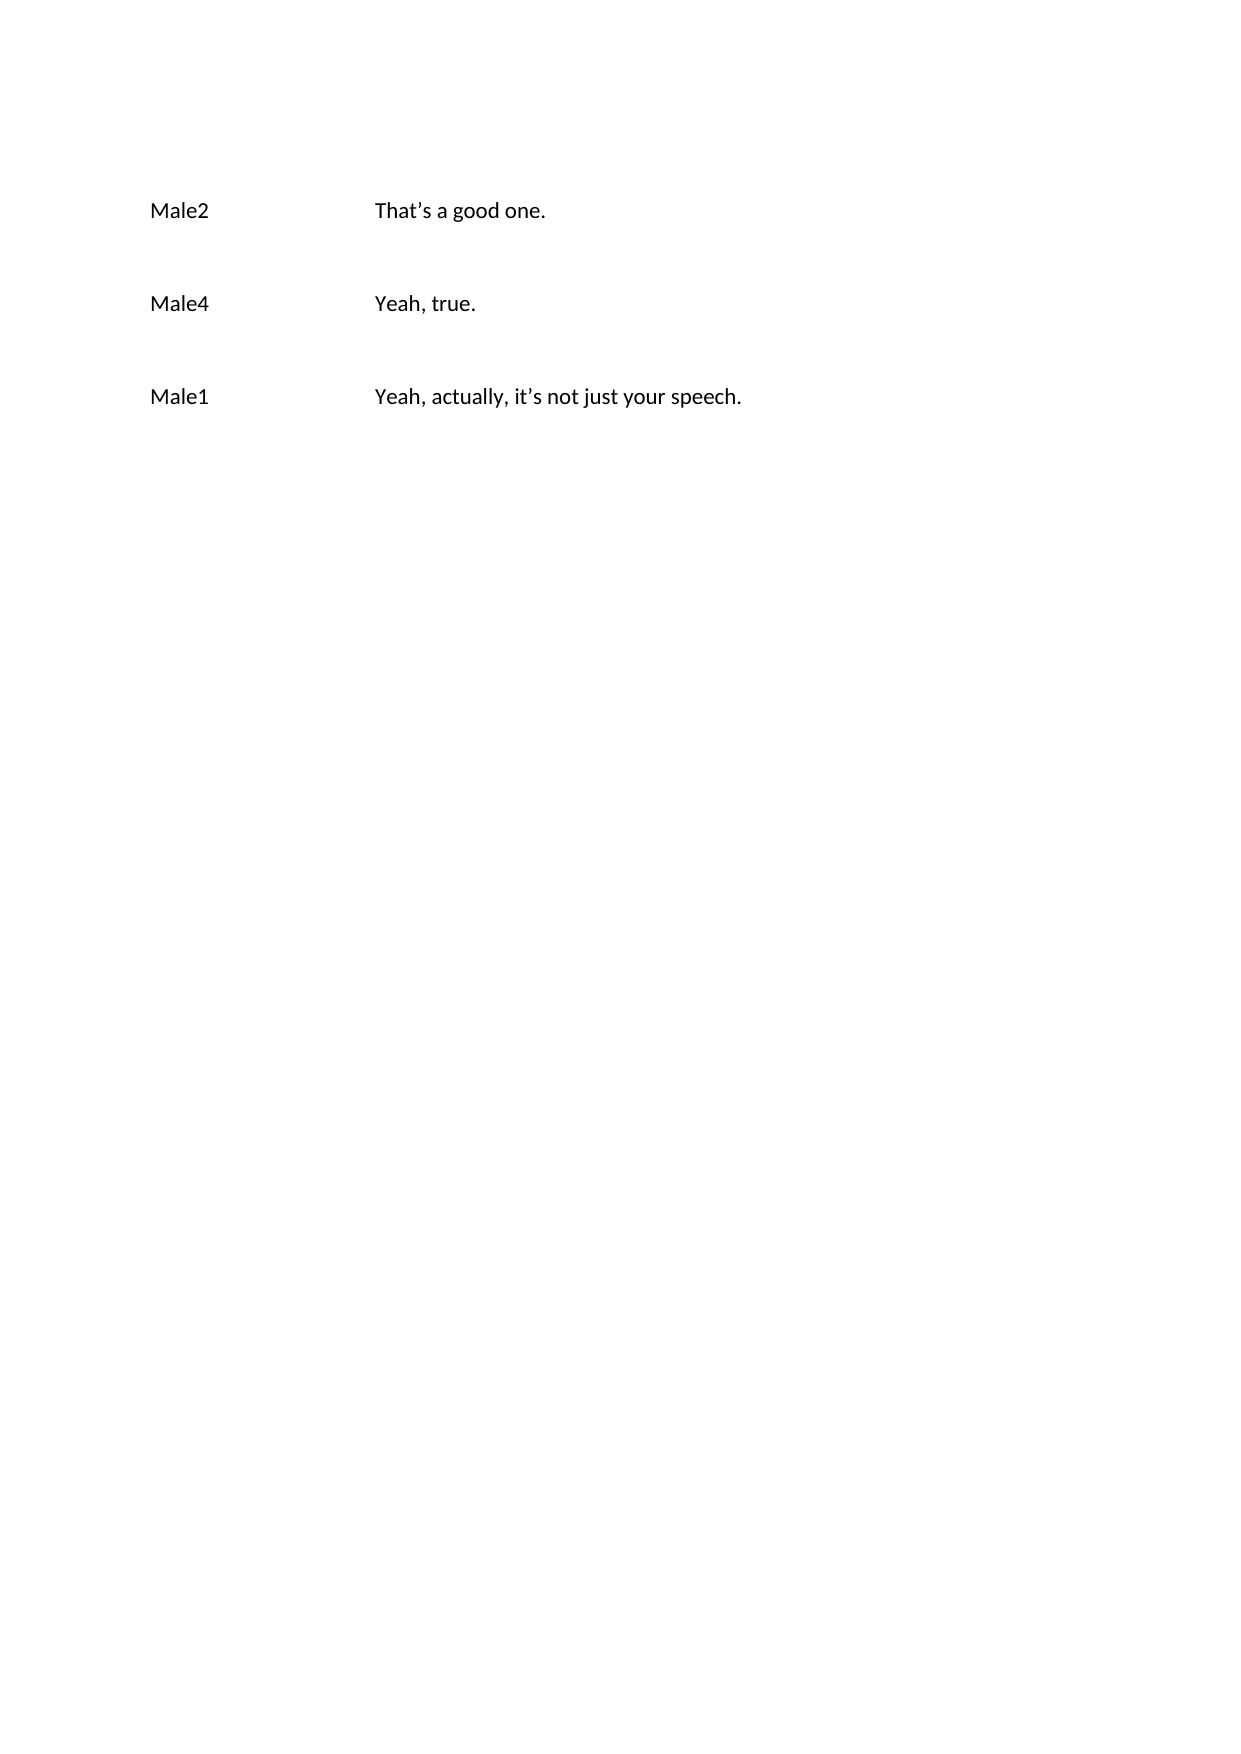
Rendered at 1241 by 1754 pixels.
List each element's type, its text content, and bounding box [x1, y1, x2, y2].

text Male2 That’s a good one. [150, 196, 1090, 224]
text Male4 Yeah, true. [150, 289, 1090, 317]
text Male1 Yeah, actually, it’s not just your speech. [150, 382, 1090, 410]
